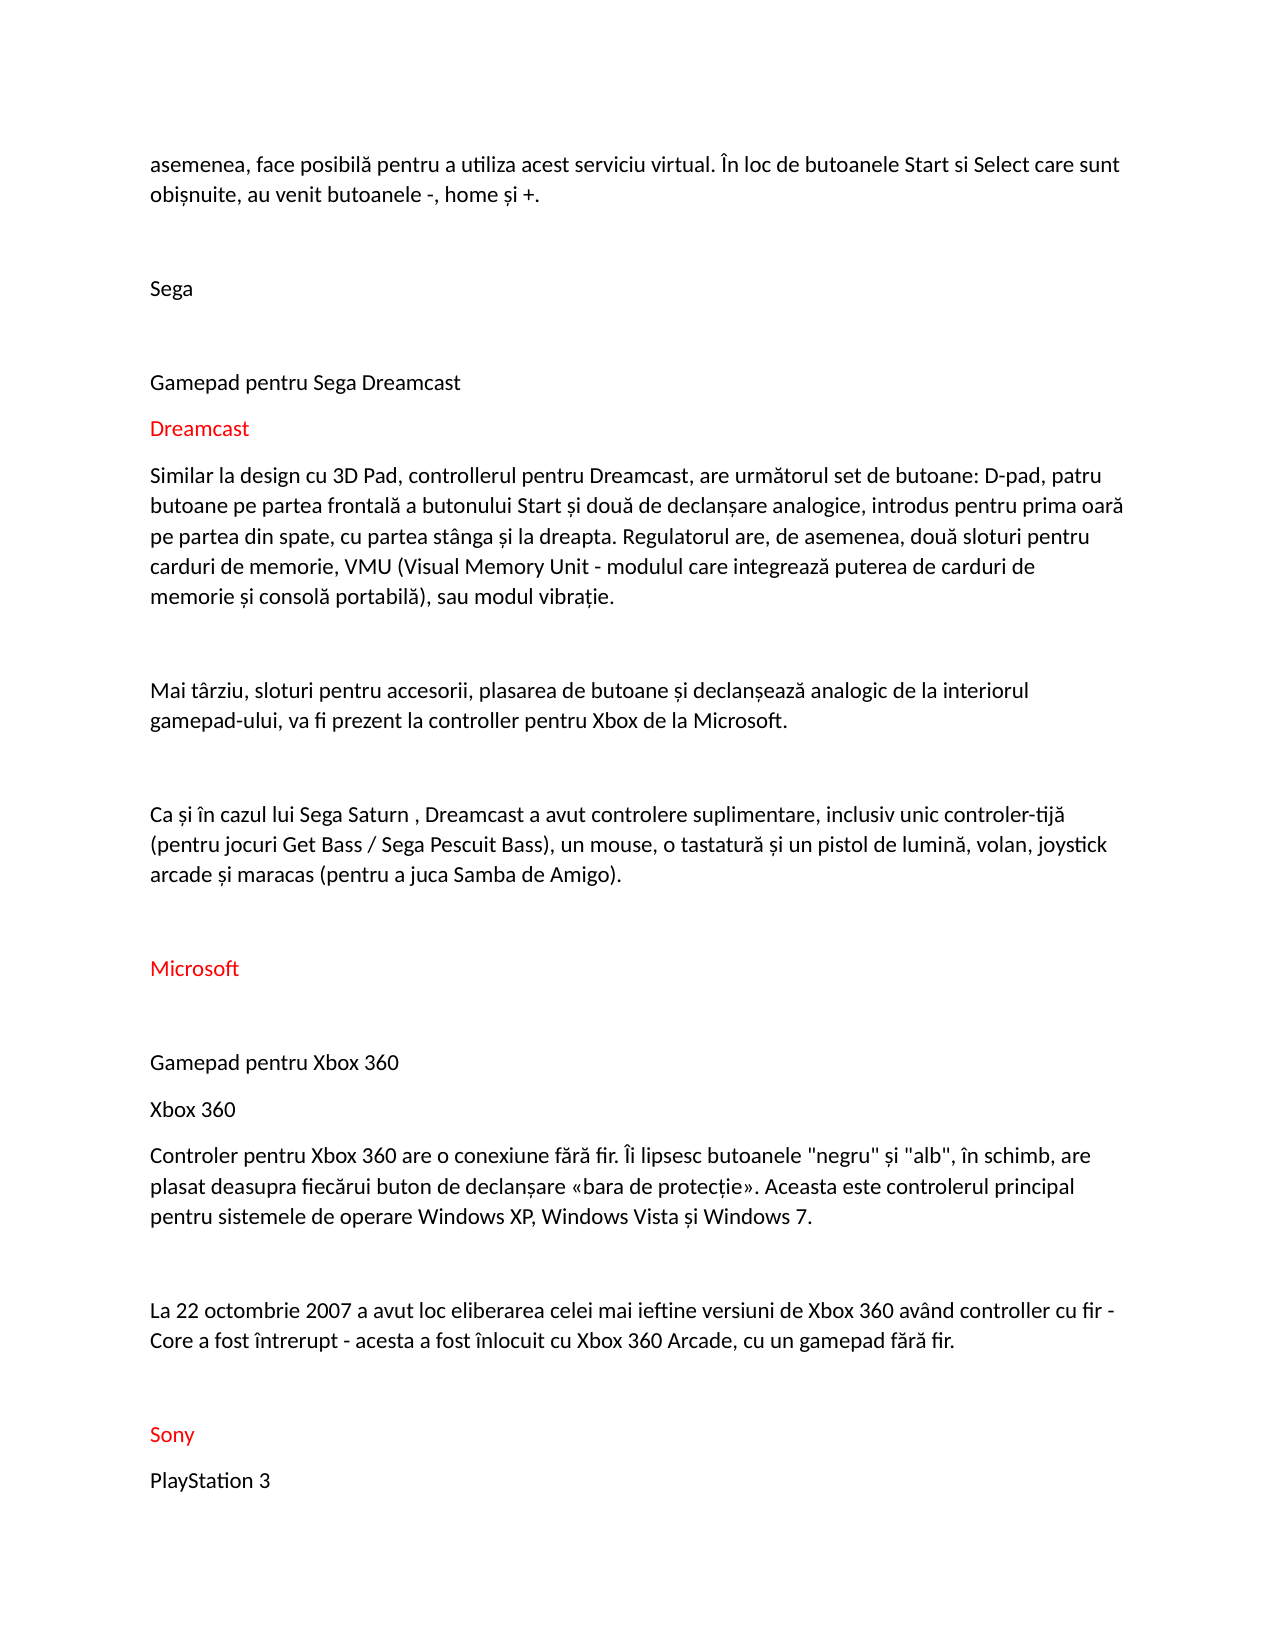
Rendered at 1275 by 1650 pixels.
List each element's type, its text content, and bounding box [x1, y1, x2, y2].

text Gamepad pentru Xbox 360 [150, 1048, 1125, 1076]
text Gamepad pentru Sega Dreamcast [150, 368, 1125, 396]
text Controler pentru Xbox 360 are o conexiune fără fir. Îi lipsesc butoanele "negru" și "alb", în schimb, are plasat deasupra fiecărui buton de declanșare «bara de protecție». Aceasta este controlerul principal pentru sistemele de operare Windows XP, Windows Vista și Windows 7. [150, 1142, 1125, 1230]
text Sega [150, 274, 1125, 302]
text Xbox 360 [150, 1095, 1125, 1123]
text Dreamcast [150, 414, 1125, 443]
text Ca și în cazul lui Sega Saturn , Dreamcast a avut controlere suplimentare, inclusiv unic controler-tijă (pentru jocuri Get Bass / Sega Pescuit Bass), un mouse, o tastatură și un pistol de lumină, volan, joystick arcade și maracas (pentru a juca Samba de Amigo). [150, 800, 1125, 888]
text Sony [150, 1420, 1125, 1448]
text Mai târziu, sloturi pentru accesorii, plasarea de butoane și declanșează analogic de la interiorul gamepad-ului, va fi prezent la controller pentru Xbox de la Microsoft. [150, 676, 1125, 734]
text PlayStation 3 [150, 1467, 1125, 1495]
text La 22 octombrie 2007 a avut loc eliberarea celei mai ieftine versiuni de Xbox 360 având controller cu fir - Core a fost întrerupt - acesta a fost înlocuit cu Xbox 360 Arcade, cu un gamepad fără fir. [150, 1296, 1125, 1354]
text Similar la design cu 3D Pad, controllerul pentru Dreamcast, are următorul set de butoane: D-pad, patru butoane pe partea frontală a butonului Start și două de declanșare analogice, introdus pentru prima oară pe partea din spate, cu partea stânga și la dreapta. Regulatorul are, de asemenea, două sloturi pentru carduri de memorie, VMU (Visual Memory Unit - modulul care integrează puterea de carduri de memorie și consolă portabilă), sau modul vibrație. [150, 461, 1125, 610]
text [150, 150, 1125, 208]
text Microsoft [150, 954, 1125, 982]
